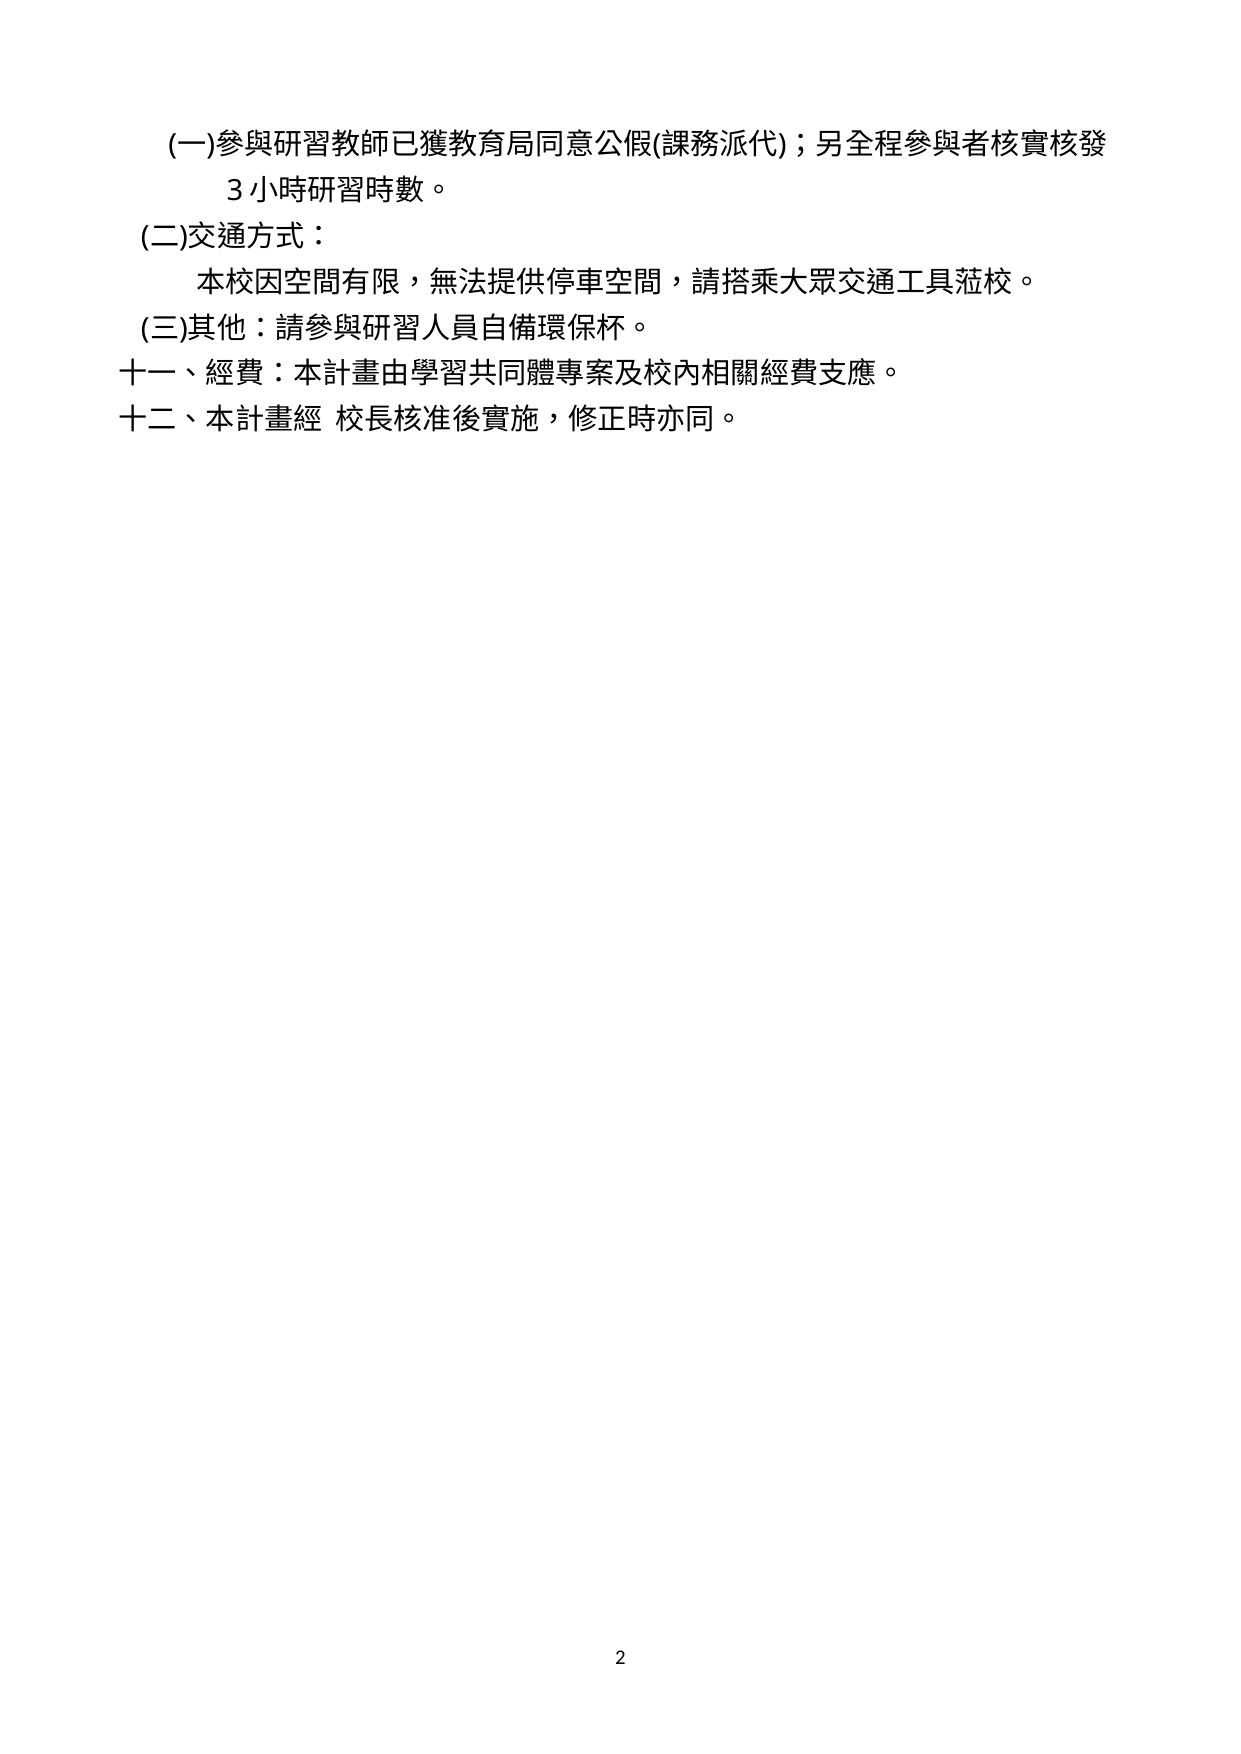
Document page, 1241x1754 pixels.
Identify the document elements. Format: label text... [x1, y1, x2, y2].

text (一)參與研習教師已獲教育局同意公假(課務派代)；另全程參與者核實核發3小時研習時數。 [168, 118, 1122, 210]
text 本校因空間有限，無法提供停車空間，請搭乘大眾交通工具蒞校。 [181, 256, 1122, 301]
text (二)交通方式： [118, 210, 1122, 256]
text 十二、本計畫經 校長核准後實施，修正時亦同。 [118, 393, 1122, 439]
text 十一、經費：本計畫由學習共同體專案及校內相關經費支應。 [118, 347, 1122, 393]
text (三)其他：請參與研習人員自備環保杯。 [118, 301, 1122, 347]
